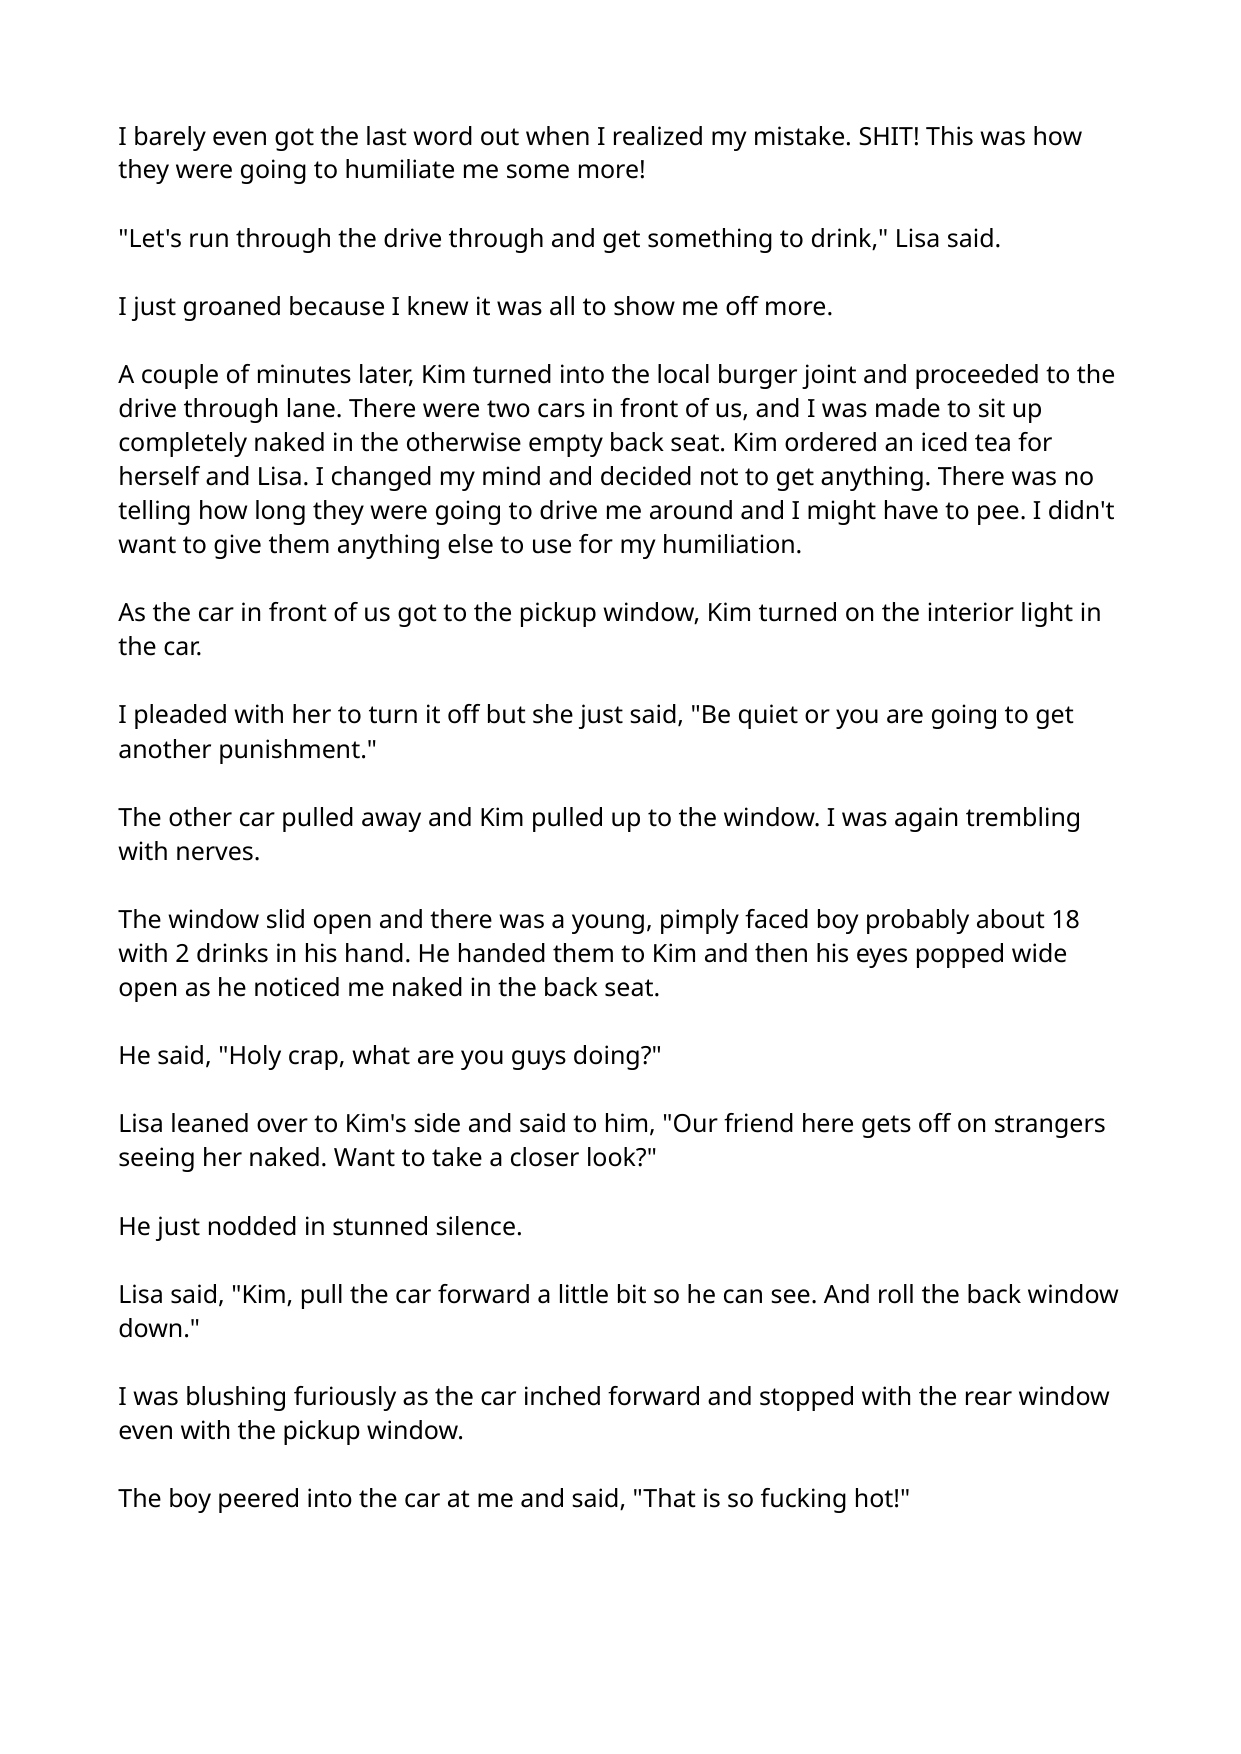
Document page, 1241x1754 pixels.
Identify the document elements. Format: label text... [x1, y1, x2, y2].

text The boy peered into the car at me and said, "That is so fucking hot!" [118, 1481, 1122, 1515]
text I barely even got the last word out when I realized my mistake. SHIT! This was how they were going to humiliate me some more! [118, 118, 1122, 186]
text Lisa leaned over to Kim's side and said to him, "Our friend here gets off on strangers seeing her naked. Want to take a closer look?" [118, 1106, 1122, 1174]
text A couple of minutes later, Kim turned into the local burger joint and proceeded to the drive through lane. There were two cars in front of us, and I was made to sit up completely naked in the otherwise empty back seat. Kim ordered an iced tea for herself and Lisa. I changed my mind and decided not to get anything. There was no telling how long they were going to drive me around and I might have to pee. I didn't want to give them anything else to use for my humiliation. [118, 357, 1122, 561]
text He said, "Holy crap, what are you guys doing?" [118, 1038, 1122, 1072]
text The window slid open and there was a young, pimply faced boy probably about 18 with 2 drinks in his hand. He handed them to Kim and then his eyes popped wide open as he noticed me naked in the back seat. [118, 902, 1122, 1004]
text Lisa said, "Kim, pull the car forward a little bit so he can see. And roll the back window down." [118, 1276, 1122, 1344]
text The other car pulled away and Kim pulled up to the window. I was again trembling with nerves. [118, 799, 1122, 867]
text I pleaded with her to turn it off but she just said, "Be quiet or you are going to get another punishment." [118, 697, 1122, 765]
text As the car in front of us got to the pickup window, Kim turned on the interior light in the car. [118, 595, 1122, 663]
text I was blushing furiously as the car inched forward and stopped with the rear window even with the pickup window. [118, 1378, 1122, 1447]
text He just nodded in stunned silence. [118, 1208, 1122, 1242]
text "Let's run through the drive through and get something to drink," Lisa said. [118, 220, 1122, 254]
text I just groaned because I knew it was all to show me off more. [118, 288, 1122, 322]
